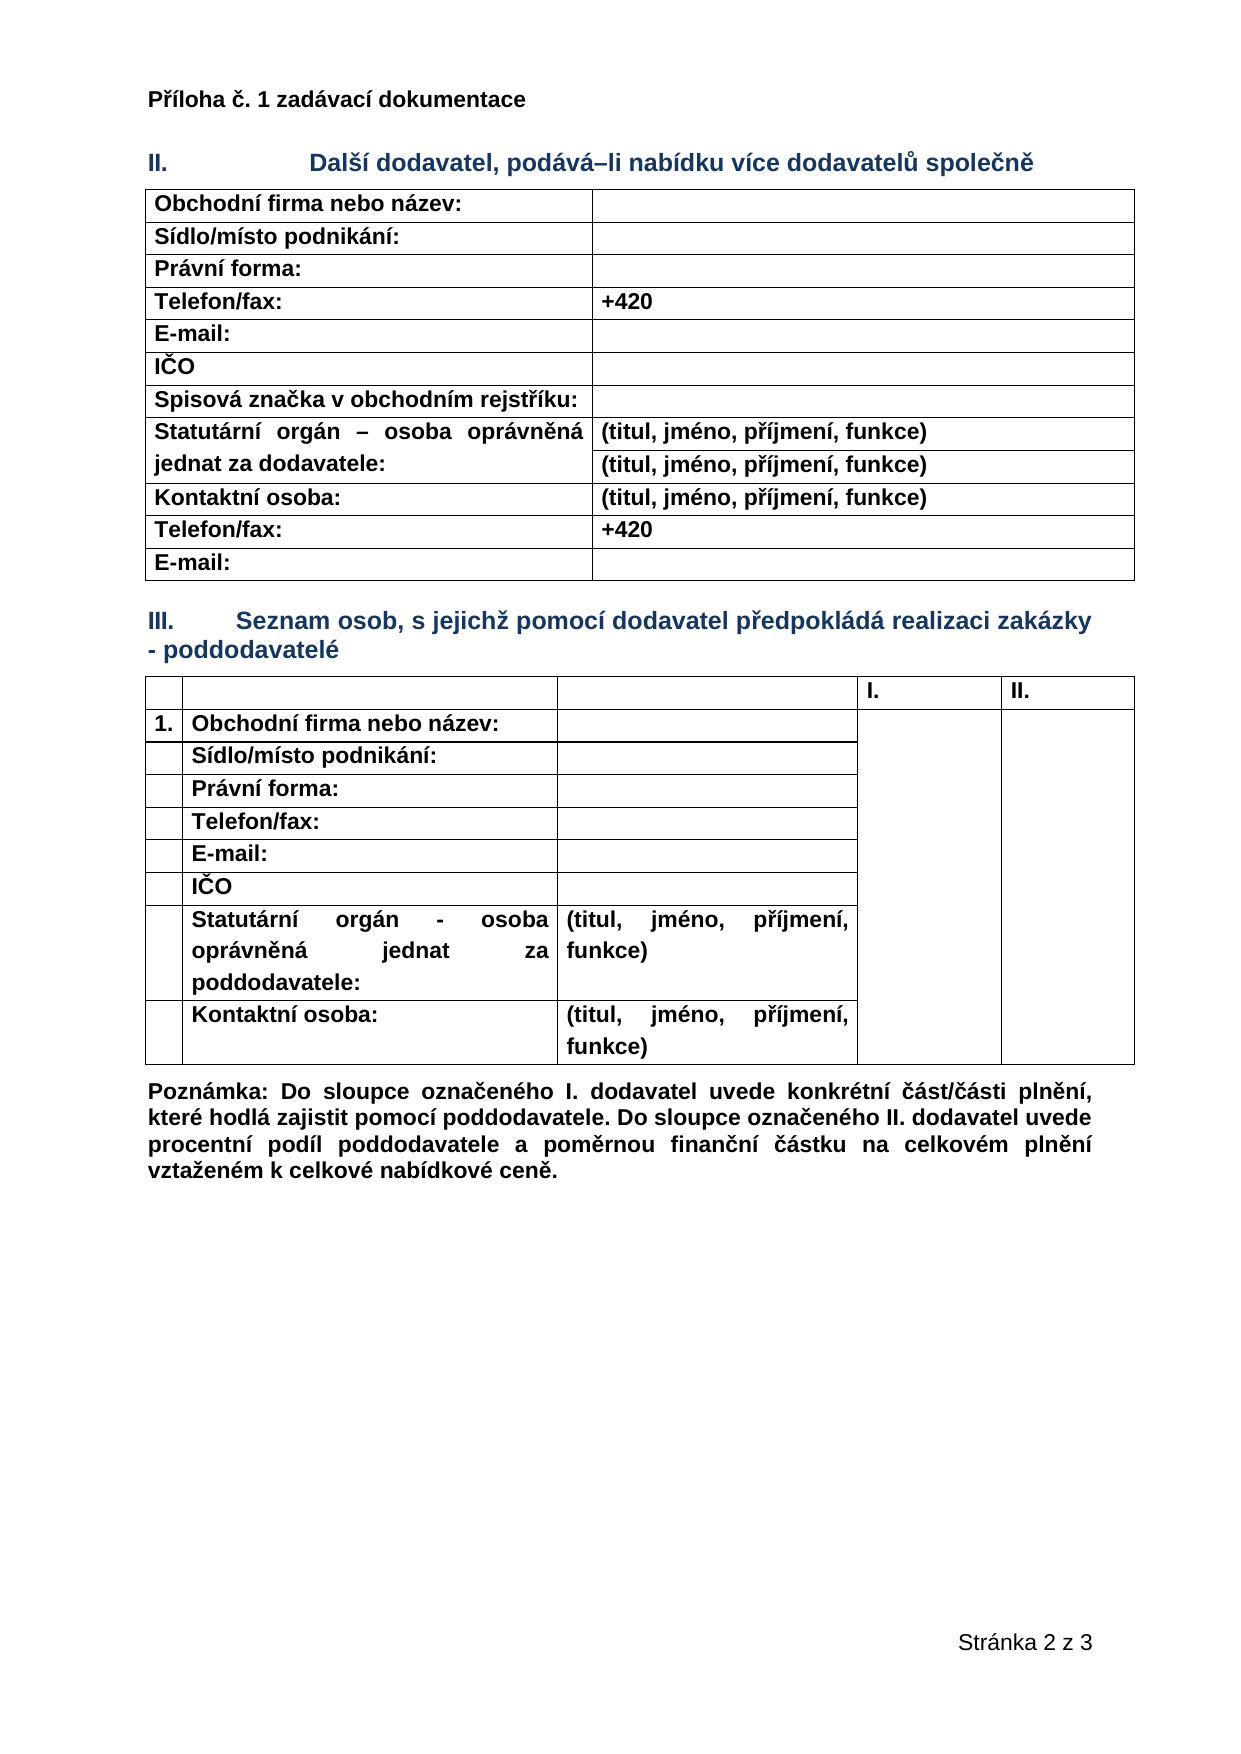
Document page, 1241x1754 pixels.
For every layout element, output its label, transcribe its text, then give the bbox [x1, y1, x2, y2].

table_cell E-mail: [146, 549, 592, 580]
table_header I. [858, 677, 1001, 709]
table_header [558, 677, 857, 709]
table_cell Telefon/fax: [146, 516, 592, 548]
table_cell [858, 710, 1001, 1064]
table_cell [1002, 710, 1134, 1064]
table_cell IČO [183, 873, 557, 904]
table_cell Obchodní firma nebo název: [183, 710, 557, 741]
table_cell [593, 255, 1134, 287]
table_cell Právní forma: [146, 255, 592, 287]
table_cell Spisová značka v obchodním rejstříku: [146, 386, 592, 417]
table_cell Kontaktní osoba: [183, 1001, 557, 1064]
table_cell [146, 808, 182, 839]
table_header II. [1002, 677, 1134, 709]
table_cell (titul, jméno, příjmení, funkce) [593, 451, 1134, 482]
table_cell (titul, jméno, příjmení, funkce) [593, 484, 1134, 515]
table_cell [558, 710, 857, 741]
table_cell [558, 808, 857, 839]
table_cell [146, 840, 182, 872]
table_cell 1. [146, 710, 182, 741]
table_cell Telefon/fax: [146, 288, 592, 319]
table_header Obchodní firma nebo název: [146, 190, 592, 222]
table_cell (titul, jméno, příjmení, funkce) [593, 418, 1134, 450]
table_cell [558, 840, 857, 872]
table_cell [146, 873, 182, 904]
table_header [183, 677, 557, 709]
table_cell [146, 1001, 182, 1064]
table_cell [146, 906, 182, 1000]
table_cell IČO [146, 353, 592, 384]
table_cell [146, 775, 182, 807]
table_cell [593, 223, 1134, 254]
table_cell E-mail: [146, 320, 592, 352]
table_cell +420 [593, 516, 1134, 548]
table_cell [593, 549, 1134, 580]
table_cell Sídlo/místo podnikání: [146, 223, 592, 254]
subtitle Další dodavatel, podává–li nabídku více dodavatelů společně [148, 148, 1093, 176]
table_cell [593, 353, 1134, 384]
table_cell [593, 320, 1134, 352]
table_cell [593, 386, 1134, 417]
table_cell [146, 743, 182, 774]
table_cell Sídlo/místo podnikání: [183, 743, 557, 774]
table_header [146, 677, 182, 709]
table_cell [558, 873, 857, 904]
table_cell (titul, jméno, příjmení, funkce) [558, 1001, 857, 1064]
table_cell Kontaktní osoba: [146, 484, 592, 515]
table_cell [558, 775, 857, 807]
table_cell Statutární orgán - osoba oprávněná jednat za poddodavatele: [183, 906, 557, 1000]
table_cell (titul, jméno, příjmení, funkce) [558, 906, 857, 1000]
table_cell Právní forma: [183, 775, 557, 807]
table_cell Statutární orgán – osoba oprávněná jednat za dodavatele: [146, 418, 592, 482]
table_cell Telefon/fax: [183, 808, 557, 839]
table_cell +420 [593, 288, 1134, 319]
table_cell E-mail: [183, 840, 557, 872]
table_header [593, 190, 1134, 222]
table_cell [558, 743, 857, 774]
subtitle Seznam osob, s jejichž pomocí dodavatel předpokládá realizaci zakázky - poddodavatelé [148, 606, 1093, 664]
text Poznámka: Do sloupce označeného I. dodavatel uvede konkrétní část/části plnění, které hodlá zajistit pomocí poddodavatele. Do sloupce označeného II. dodavatel uvede procentní podíl poddodavatele a poměrnou finanční částku na celkovém plnění vztaženém k celkové nabídkové ceně. [148, 1078, 1093, 1183]
